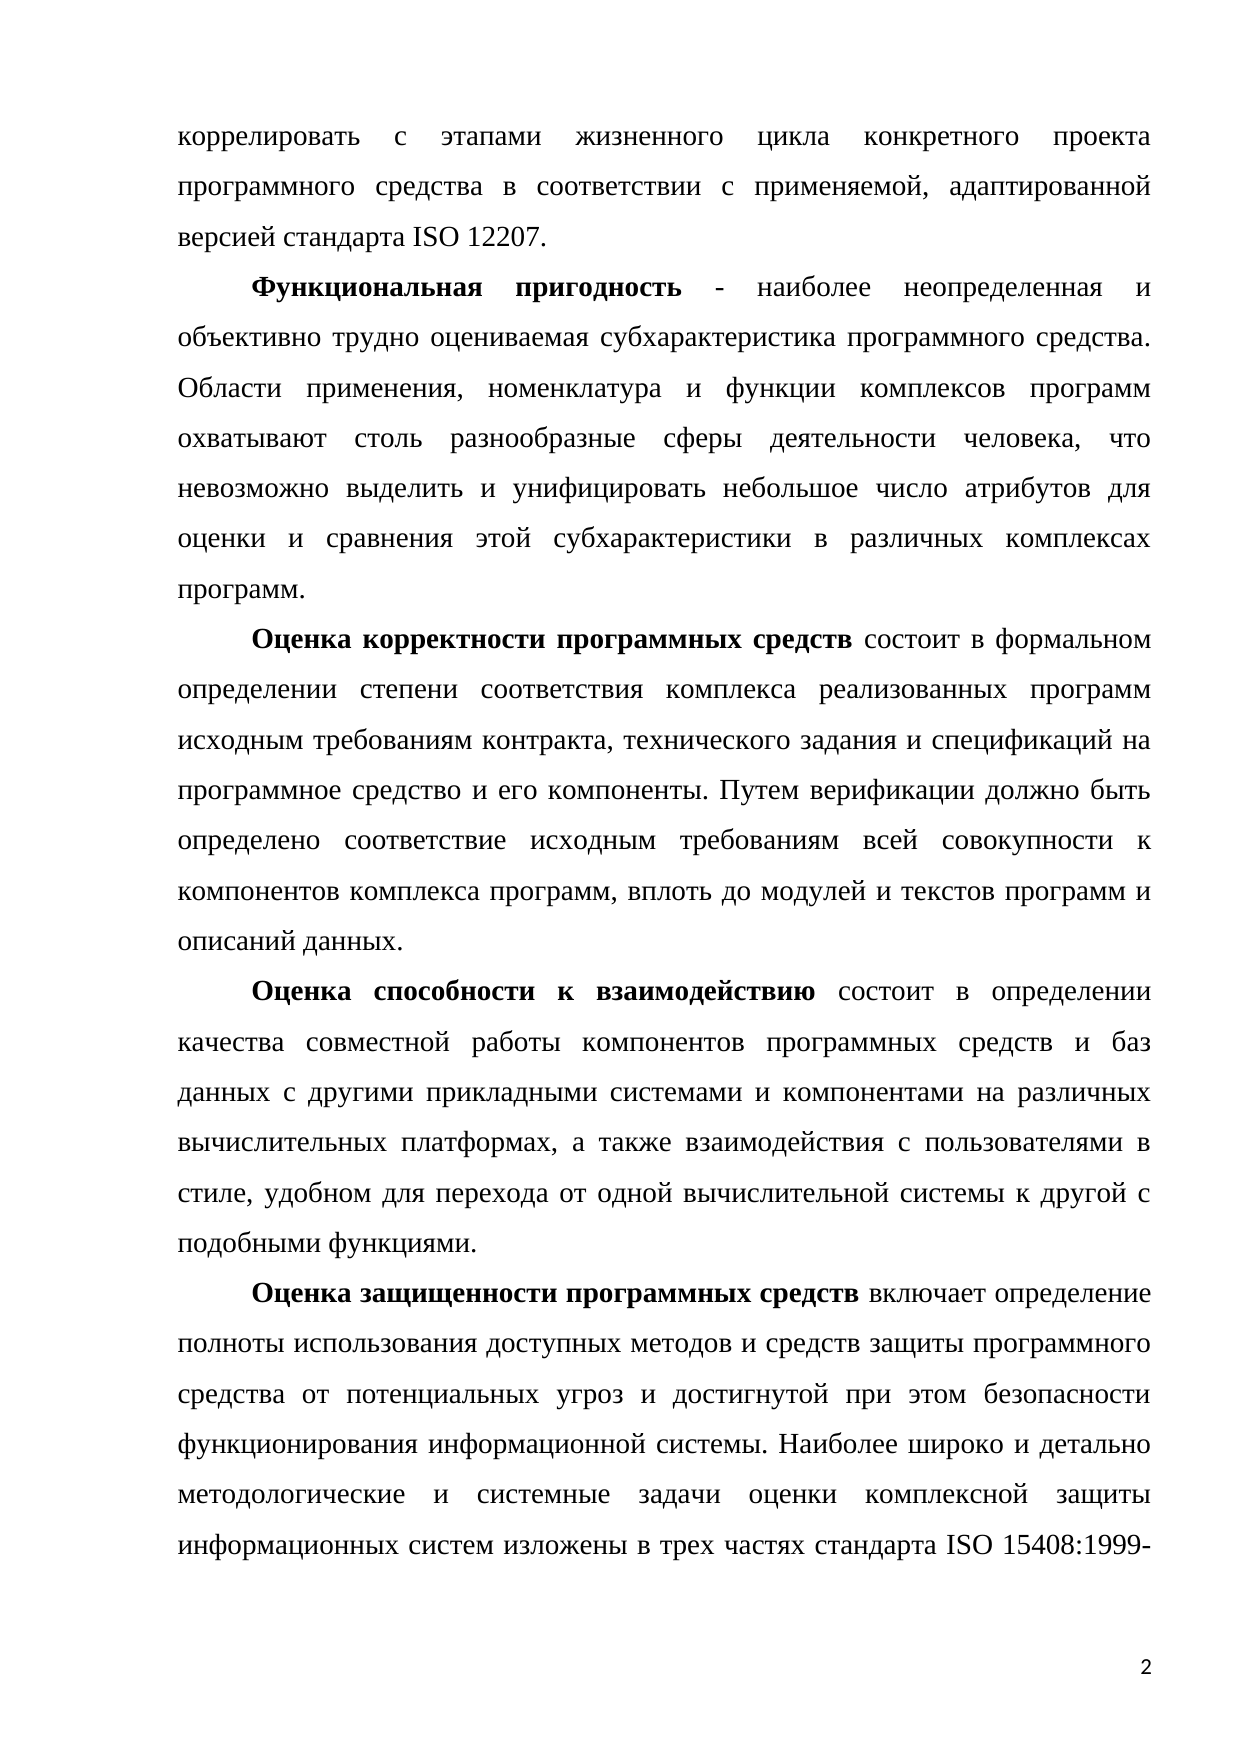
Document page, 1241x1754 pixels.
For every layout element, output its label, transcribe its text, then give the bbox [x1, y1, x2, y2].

text Функциональная пригодность - наиболее неопределенная и объективно трудно оцениваемая субхарактеристика программного средства. Области применения, номенклатура и функции комплексов программ охватывают столь разнообразные сферы деятельности человека, что невозможно выделить и унифицировать небольшое число атрибутов для оценки и сравнения этой субхарактеристики в различных комплексах программ. [177, 269, 1152, 604]
text Оценка корректности программных средств состоит в формальном определении степени соответствия комплекса реализованных программ исходным требованиям контракта, технического задания и спецификаций на программное средство и его компоненты. Путем верификации должно быть определено соответствие исходным требованиям всей совокупности к компонентов комплекса программ, вплоть до модулей и текстов программ и описаний данных. [177, 621, 1152, 957]
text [177, 1275, 1152, 1560]
text Оценка способности к взаимодействию состоит в определении качества совместной работы компонентов программных средств и баз данных с другими прикладными системами и компонентами на различных вычислительных платформах, а также взаимодействия с пользователями в стиле, удобном для перехода от одной вычислительной системы к другой с подобными функциями. [177, 973, 1152, 1258]
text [177, 118, 1152, 252]
